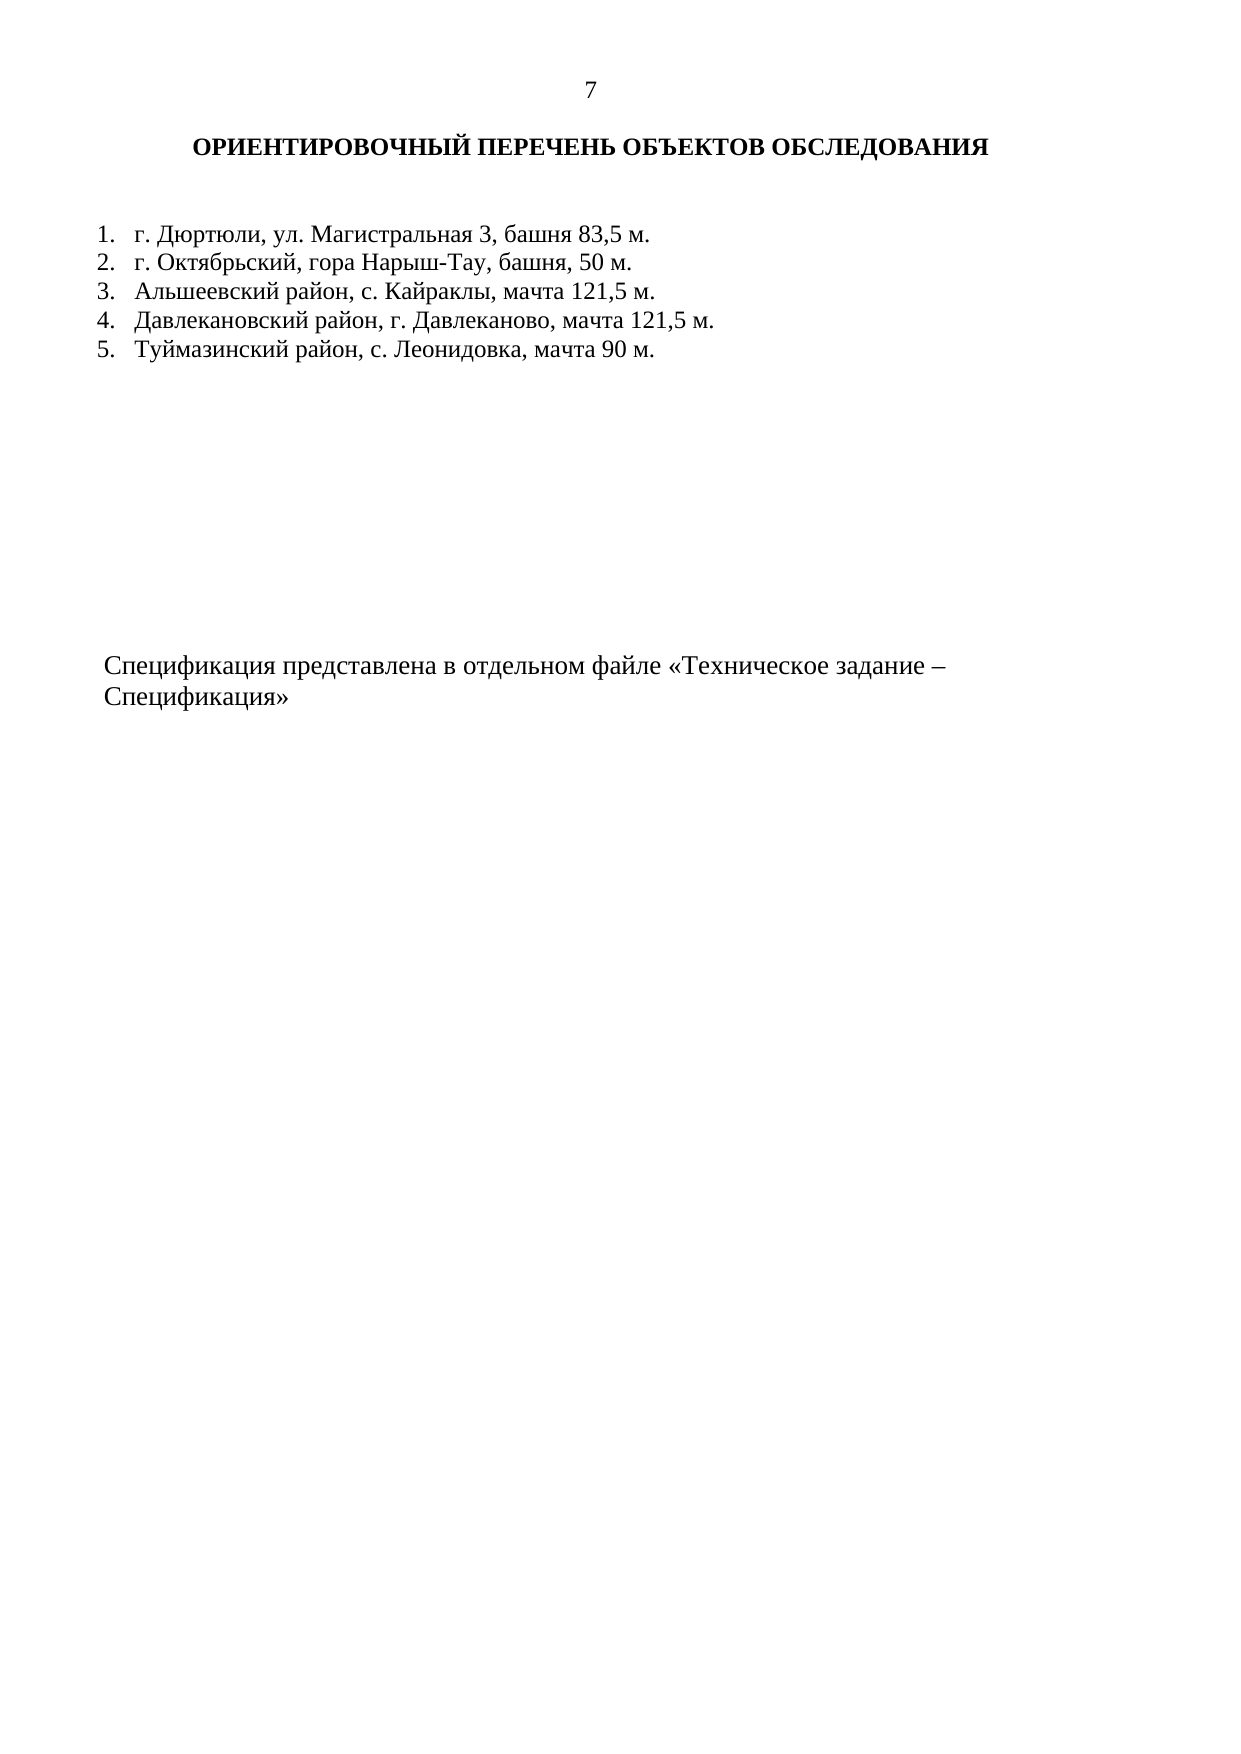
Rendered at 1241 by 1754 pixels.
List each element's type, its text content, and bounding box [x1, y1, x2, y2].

list Туймазинский район, с. Леонидовка, мачта 90 м. [97, 334, 1122, 362]
list г. Октябрьский, гора Нарыш-Тау, башня, 50 м. [97, 247, 1122, 276]
list Давлекановский район, г. Давлеканово, мачта 121,5 м. [97, 305, 1122, 334]
text ОРИЕНТИРОВОЧНЫЙ ПЕРЕЧЕНЬ ОБЪЕКТОВ ОБСЛЕДОВАНИЯ [59, 132, 1122, 161]
list Альшеевский район, с. Кайраклы, мачта 121,5 м. [97, 276, 1122, 305]
text Спецификация представлена в отдельном файле «Техническое задание – Спецификация» [103, 649, 1122, 711]
list г. Дюртюли, ул. Магистральная 3, башня 83,5 м. [97, 219, 1122, 247]
